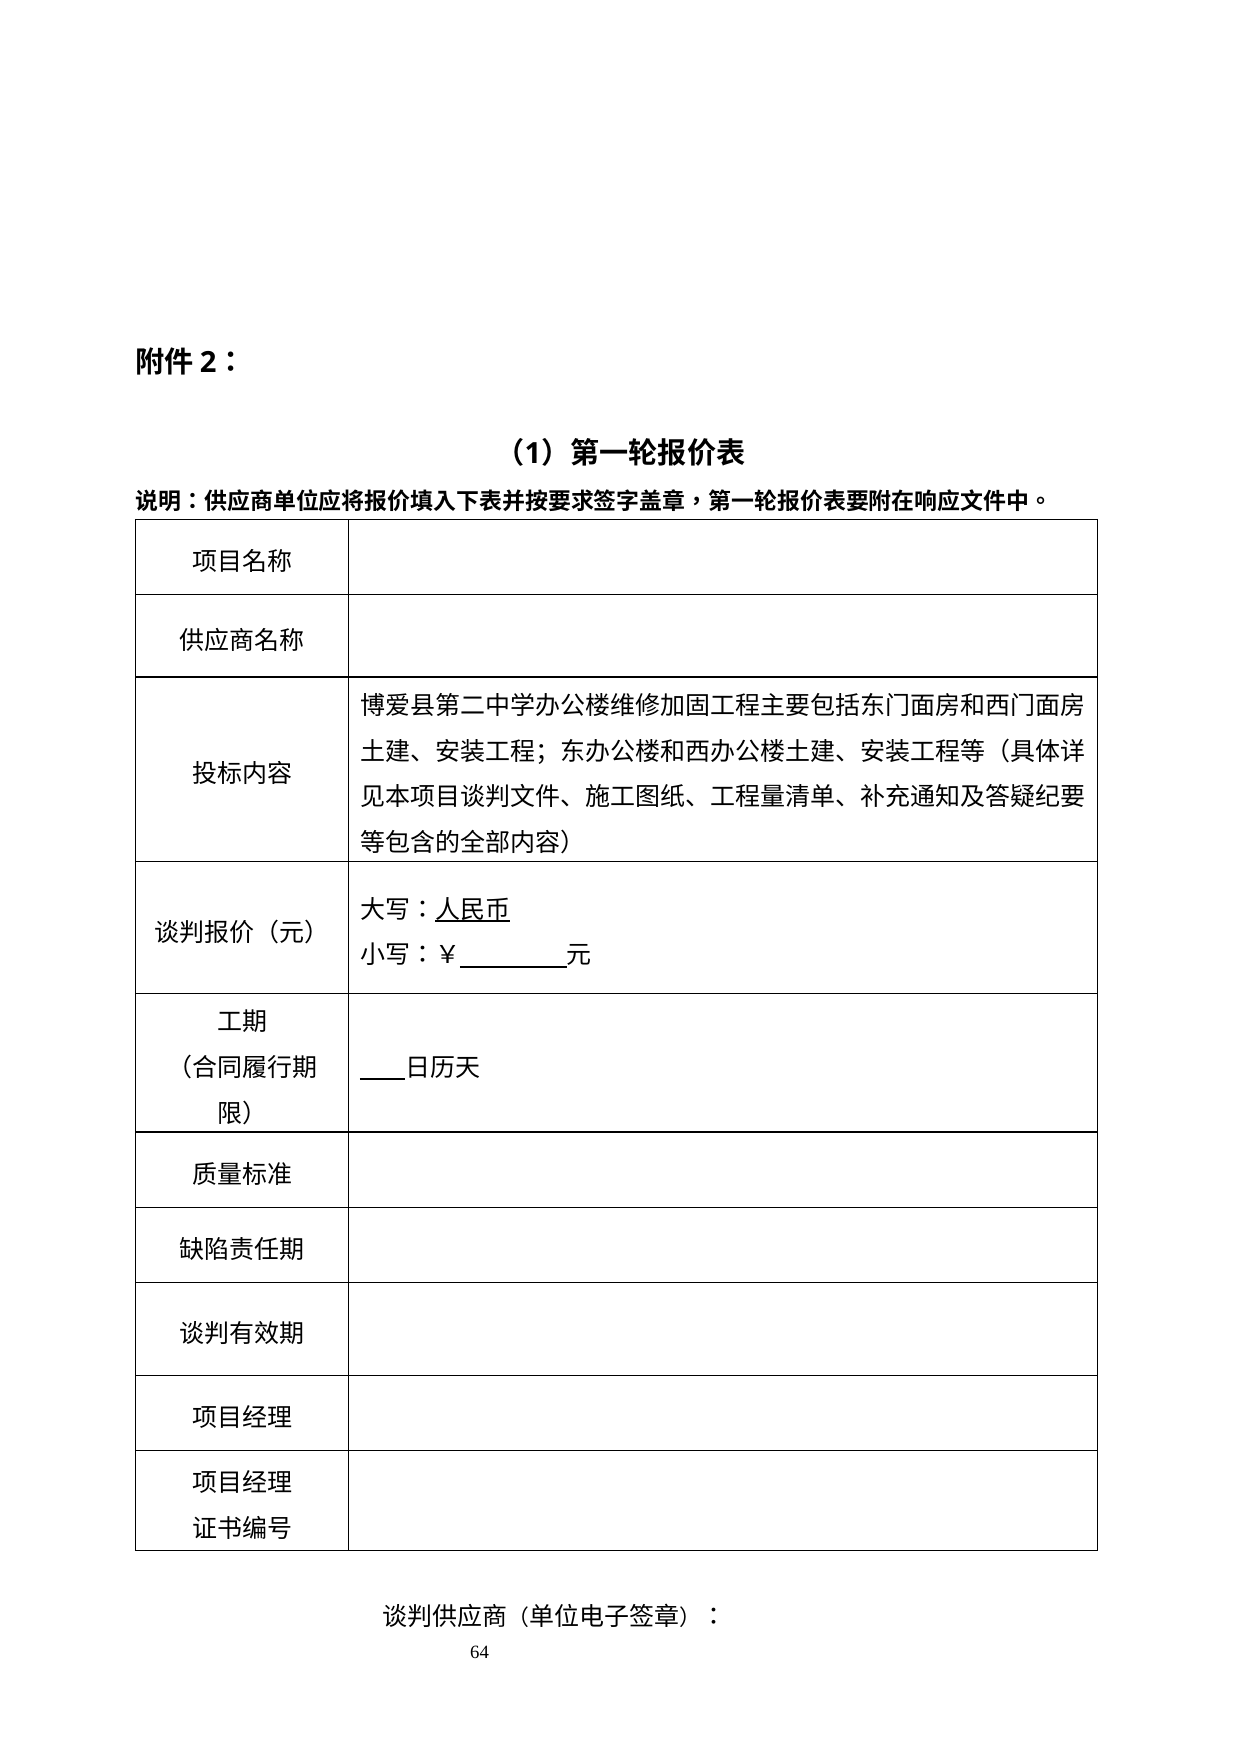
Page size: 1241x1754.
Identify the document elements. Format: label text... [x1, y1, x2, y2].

table_cell [349, 595, 1097, 676]
table_cell 工期 （合同履行期限） [136, 994, 348, 1131]
table_cell 缺陷责任期 [136, 1208, 348, 1282]
table_cell 项目经理 证书编号 [136, 1451, 348, 1549]
table_header [349, 520, 1097, 593]
text 附件2： [135, 336, 1105, 381]
text （1）第一轮报价表 [135, 427, 1105, 473]
table_cell [349, 1451, 1097, 1549]
table_cell [349, 1208, 1097, 1282]
table_cell 谈判报价（元） [136, 862, 348, 993]
table_cell [349, 1376, 1097, 1450]
table_cell 日历天 [349, 994, 1097, 1131]
table_cell 博爱县第二中学办公楼维修加固工程主要包括东门面房和西门面房土建、安装工程；东办公楼和西办公楼土建、安装工程等（具体详见本项目谈判文件、施工图纸、工程量清单、补充通知及答疑纪要等包含的全部内容） [349, 678, 1097, 861]
table_cell 谈判有效期 [136, 1283, 348, 1375]
table_cell [349, 1133, 1097, 1207]
table_cell 投标内容 [136, 678, 348, 861]
table_cell [349, 1283, 1097, 1375]
table_cell 质量标准 [136, 1133, 348, 1207]
text 谈判供应商（单位电子签章）： [135, 1596, 1105, 1633]
table_cell 大写：人民币 小写：￥ 元 [349, 862, 1097, 993]
table_header 项目名称 [136, 520, 348, 593]
text 说明：供应商单位应将报价填入下表并按要求签字盖章，第一轮报价表要附在响应文件中。 [135, 473, 1105, 519]
table_cell 供应商名称 [136, 595, 348, 676]
table_cell 项目经理 [136, 1376, 348, 1450]
